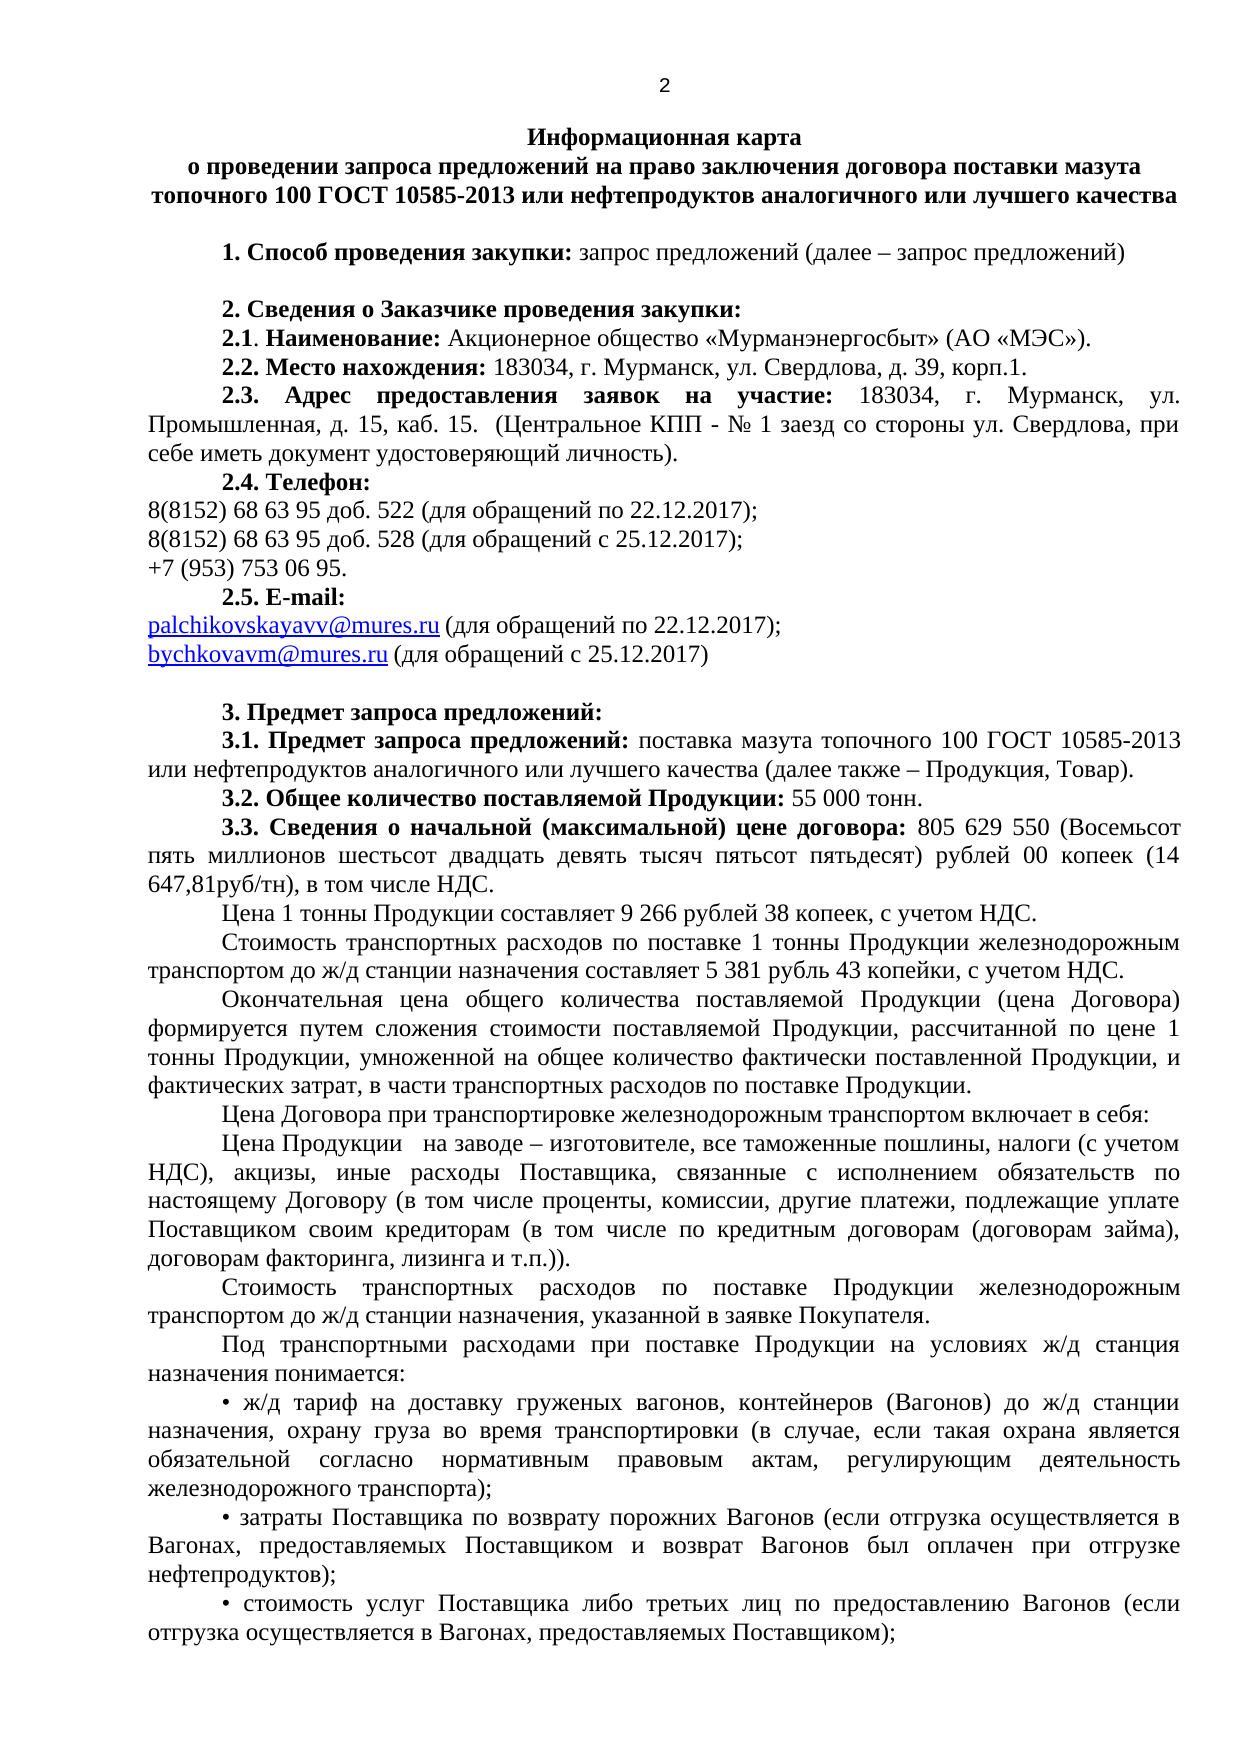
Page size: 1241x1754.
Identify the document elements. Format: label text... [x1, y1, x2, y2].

text Цена Продукции на заводе – изготовителе, все таможенные пошлины, налоги (с учетом НДС), акцизы, иные расходы Поставщика, связанные с исполнением обязательств по настоящему Договору (в том числе проценты, комиссии, другие платежи, подлежащие уплате Поставщиком своим кредиторам (в том числе по кредитным договорам (договорам займа), договорам факторинга, лизинга и т.п.)). [148, 1128, 1181, 1272]
text Цена Договора при транспортировке железнодорожным транспортом включает в себя: [148, 1099, 1181, 1128]
text Цена 1 тонны Продукции составляет 9 266 рублей 38 копеек, с учетом НДС. [148, 898, 1181, 927]
text Информационная карта [148, 122, 1181, 151]
text Окончательная цена общего количества поставляемой Продукции (цена Договора) формируется путем сложения стоимости поставляемой Продукции, рассчитанной по цене 1 тонны Продукции, умноженной на общее количество фактически поставленной Продукции, и фактических затрат, в части транспортных расходов по поставке Продукции. [148, 984, 1181, 1099]
text 1. Способ проведения закупки: запрос предложений (далее – запрос предложений) [148, 237, 1181, 266]
text о проведении запроса предложений на право заключения договора поставки мазута топочного 100 ГОСТ 10585-2013 или нефтепродуктов аналогичного или лучшего качества [148, 151, 1181, 208]
text 2.3. Адрес предоставления заявок на участие: 183034, г. Мурманск, ул. Промышленная, д. 15, каб. 15. (Центральное КПП - № 1 заезд со стороны ул. Свердлова, при себе иметь документ удостоверяющий личность). [148, 380, 1181, 467]
text 2.1. Наименование: Акционерное общество «Мурманэнергосбыт» (АО «МЭС»). [148, 323, 1181, 352]
text Под транспортными расходами при поставке Продукции на условиях ж/д станция назначения понимается: [148, 1329, 1181, 1387]
text 3.3. Сведения о начальной (максимальной) цене договора: 805 629 550 (Восемьсот пять миллионов шестьсот двадцать девять тысяч пятьсот пятьдесят) рублей 00 копеек (14 647,81руб/тн), в том числе НДС. [148, 812, 1181, 898]
text 2.5. Е-mail: [148, 582, 1181, 610]
text Стоимость транспортных расходов по поставке Продукции железнодорожным транспортом до ж/д станции назначения, указанной в заявке Покупателя. [148, 1272, 1181, 1329]
text • затраты Поставщика по возврату порожних Вагонов (если отгрузка осуществляется в Вагонах, предоставляемых Поставщиком и возврат Вагонов был оплачен при отгрузке нефтепродуктов); [148, 1502, 1181, 1588]
text 3.2. Общее количество поставляемой Продукции: 55 000 тонн. [148, 783, 1181, 812]
text 2.2. Место нахождения: 183034, г. Мурманск, ул. Свердлова, д. 39, корп.1. [148, 352, 1181, 380]
text 8(8152) 68 63 95 доб. 522 (для обращений по 22.12.2017); [148, 495, 1181, 524]
text 8(8152) 68 63 95 доб. 528 (для обращений c 25.12.2017); [148, 524, 1181, 553]
text • ж/д тариф на доставку груженых вагонов, контейнеров (Вагонов) до ж/д станции назначения, охрану груза во время транспортировки (в случае, если такая охрана является обязательной согласно нормативным правовым актам, регулирующим деятельность железнодорожного транспорта); [148, 1387, 1181, 1502]
text 2.4. Телефон: [148, 467, 1181, 495]
text palchikovskayavv@mures.ru (для обращений по 22.12.2017); [148, 610, 1181, 639]
text 3. Предмет запроса предложений: [148, 697, 1181, 725]
text bychkovavm@mures.ru (для обращений c 25.12.2017) [148, 639, 1181, 668]
text • стоимость услуг Поставщика либо третьих лиц по предоставлению Вагонов (если отгрузка осуществляется в Вагонах, предоставляемых Поставщиком); [148, 1588, 1181, 1645]
text 3.1. Предмет запроса предложений: поставка мазута топочного 100 ГОСТ 10585-2013 или нефтепродуктов аналогичного или лучшего качества (далее также – Продукция, Товар). [148, 725, 1181, 783]
text +7 (953) 753 06 95. [148, 553, 1181, 582]
text Стоимость транспортных расходов по поставке 1 тонны Продукции железнодорожным транспортом до ж/д станции назначения составляет 5 381 рубль 43 копейки, с учетом НДС. [148, 927, 1181, 984]
text 2. Сведения о Заказчике проведения закупки: [148, 294, 1181, 323]
